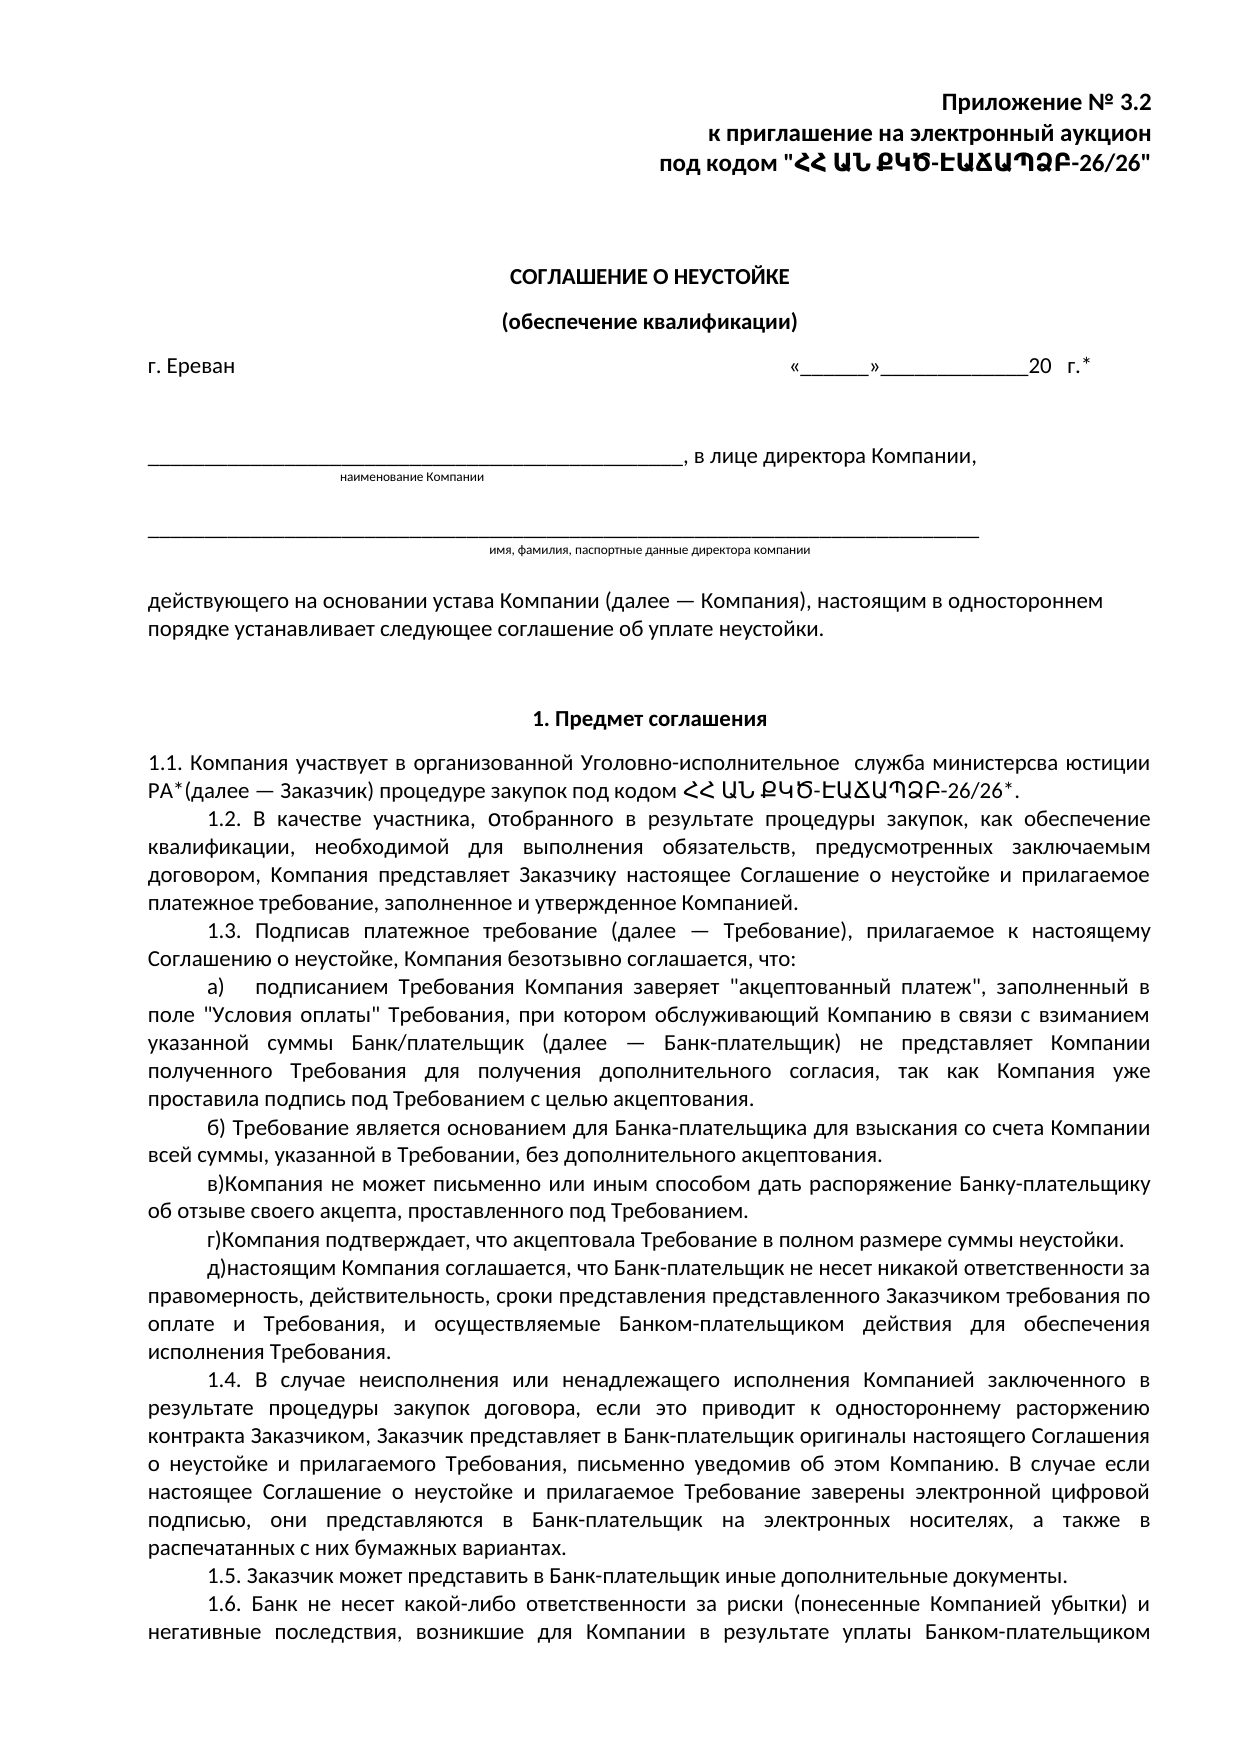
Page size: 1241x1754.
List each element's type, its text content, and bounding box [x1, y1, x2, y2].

text _______________________________________________, в лице директора Компании, [148, 441, 1152, 469]
text 1.2. В качестве участника, օтобранного в результате процедуры закупок, как обеспечение квалификации, необходимой для выполнения обязательств, предусмотренных заключаемым договором, Kомпания представляет Заказчику настоящее Соглашение о неустойке и прилагаемое платежное требование, заполненное и утвержденное Компанией. [148, 804, 1152, 916]
text 1.3. Подписав платежное требование (далее — Требование), прилагаемое к настоящему Соглашению о неустойке, Компания безотзывно соглашается, что: [148, 916, 1152, 972]
text _________________________________________________________________________ [148, 513, 1152, 542]
text имя, фамилия, паспортные данные директора компании [148, 542, 1152, 569]
text д)настоящим Компания соглашается, что Банк-плательщик не несет никакой ответственности за правомерность, действительность, сроки представления представленного Заказчиком требования по оплате и Требования, и осуществляемые Банком-плательщиком действия для обеспечения исполнения Требования. [148, 1253, 1152, 1365]
text 1.4. В случае неисполнения или ненадлежащего исполнения Компанией заключенного в результате процедуры закупок договора, если это приводит к одностороннему расторжению контракта Заказчиком, Заказчик представляет в Банк-плательщик оригиналы настоящего Соглашения о неустойке и прилагаемого Требования, письменно уведомив об этом Компанию. В случае если настоящее Соглашение о неустойке и прилагаемое Требование заверены электронной цифровой подписью, они представляются в Банк-плательщик на электронных носителях, а также в распечатанных с них бумажных вариантах. [148, 1365, 1152, 1561]
text действующего на основании устава Компании (далее — Компания), настоящим в одностороннем [148, 586, 1152, 614]
text Приложение № 3.2 [148, 86, 1152, 117]
text СОГЛАШЕНИЕ О НЕУСТОЙКЕ [148, 262, 1152, 290]
text (обеспечение квалификации) [148, 307, 1152, 335]
text б) Требование является основанием для Банка-плательщика для взыскания со счета Компании всей суммы, указанной в Требовании, без дополнительного акцептования. [148, 1113, 1152, 1169]
text к приглашение на электронный аукцион [177, 117, 1152, 147]
text 1. Предмет соглашения [148, 704, 1152, 732]
text г)Компания подтверждает, что акцептовала Требование в полном размере суммы неустойки. [148, 1225, 1152, 1253]
table_header г. Ереван [136, 351, 635, 396]
text в)Компания не может письменно или иным способом дать распоряжение Банку-плательщику об отзыве своего акцепта, проставленного под Требованием. [148, 1169, 1152, 1225]
table_header «______»_____________20 г.* [635, 351, 1104, 396]
text порядке устанавливает следующее соглашение об уплате неустойки. [148, 614, 1152, 642]
text наименование Компании [340, 469, 1152, 497]
text под кодом "ՀՀ ԱՆ ՔԿԾ-ԷԱՃԱՊՁԲ-26/26" [177, 147, 1152, 178]
text 1.1. Компания участвует в организованной Уголовно-исполнительное служба министерсва юстиции РА*(далее — Заказчик) процедуре закупок под кодом ՀՀ ԱՆ ՔԿԾ-ԷԱՃԱՊՁԲ-26/26*. [148, 748, 1152, 804]
text а) подписанием Требования Компания заверяет "акцептованный платеж", заполненный в поле "Условия оплаты" Требования, при котором обслуживающий Компанию в связи с взиманием указанной суммы Банк/плательщик (далее — Банк-плательщик) не представляет Компании полученного Требования для получения дополнительного согласия, так как Компания уже проставила подпись под Требованием с целью акцептования. [148, 972, 1152, 1113]
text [148, 1589, 1152, 1645]
text 1.5. Заказчик может представить в Банк-плательщик иные дополнительные документы. [148, 1561, 1152, 1589]
